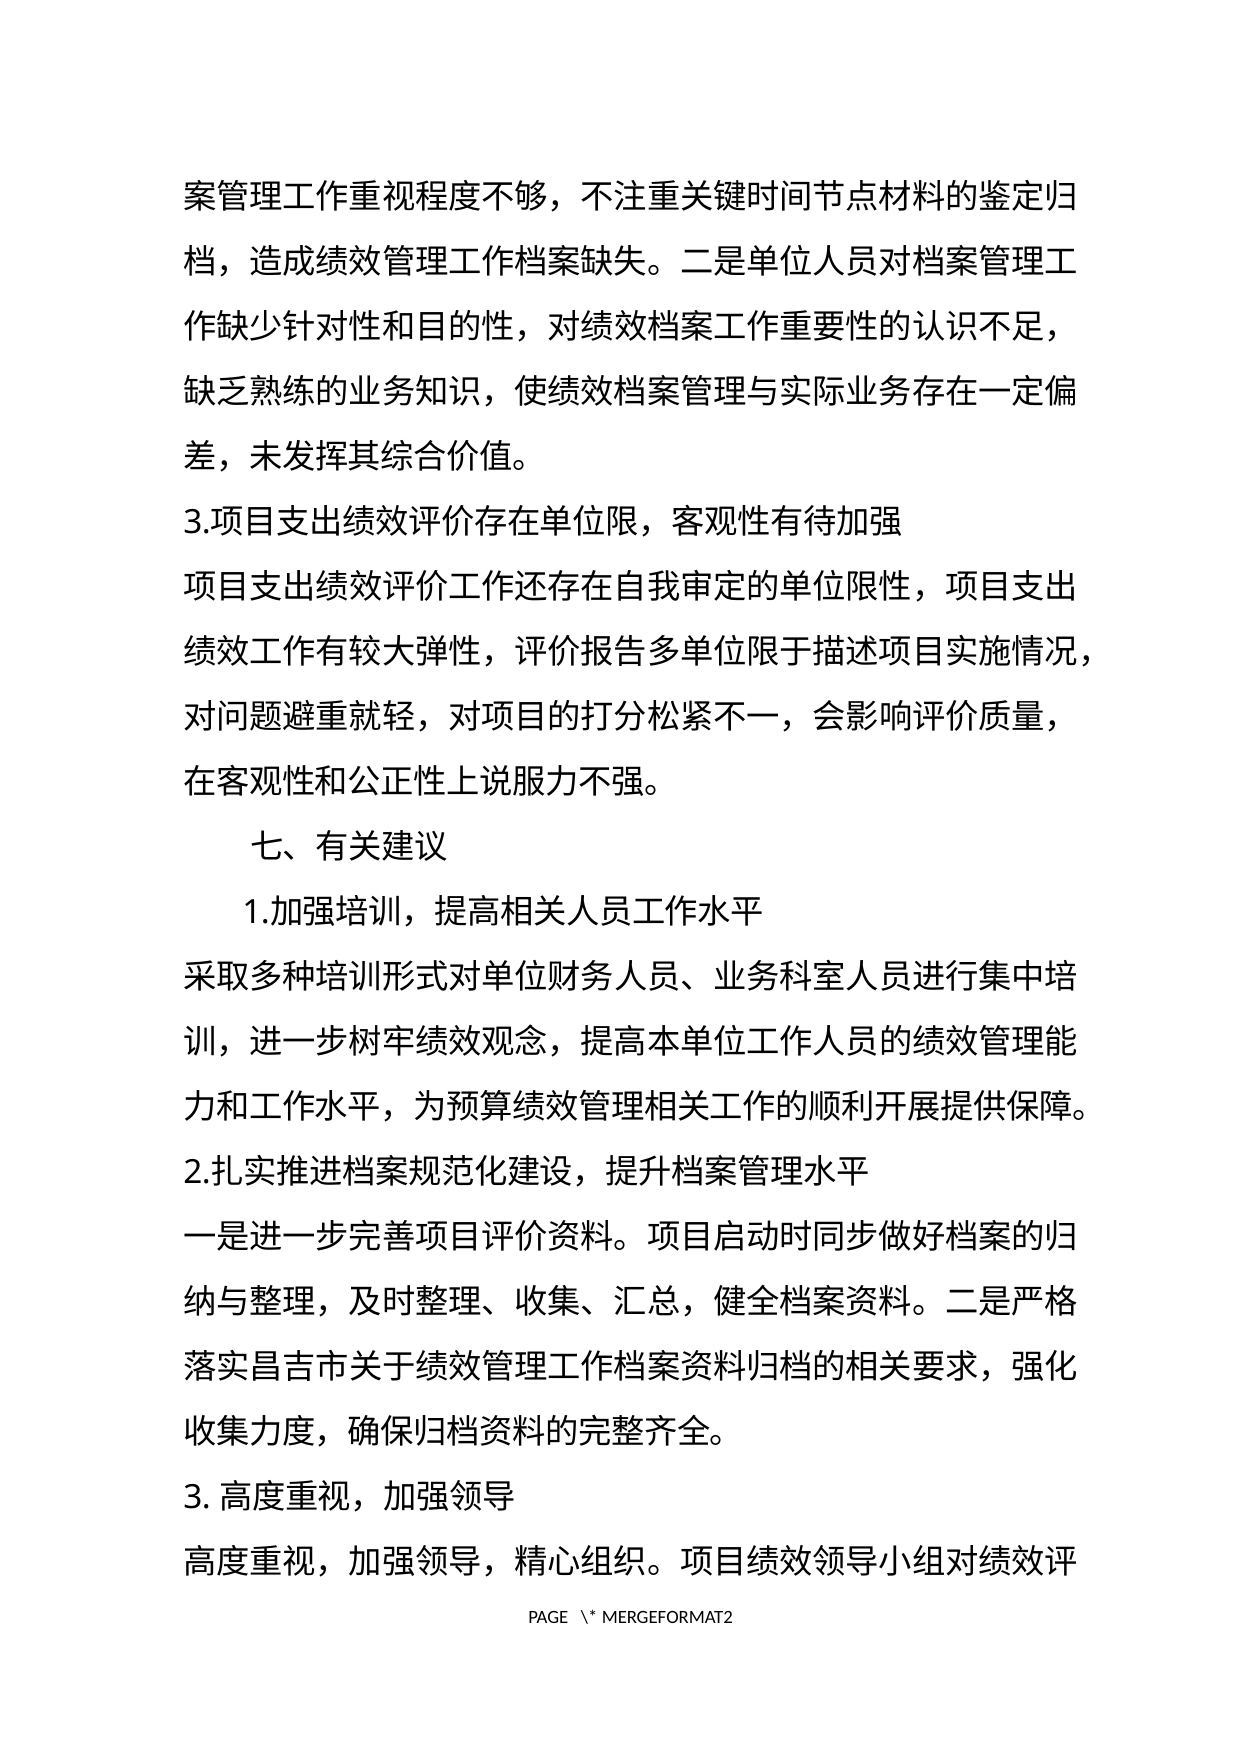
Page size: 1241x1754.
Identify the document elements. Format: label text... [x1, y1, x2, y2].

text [183, 162, 1078, 812]
text 七、有关建议 [183, 812, 1078, 877]
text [183, 877, 1078, 1592]
